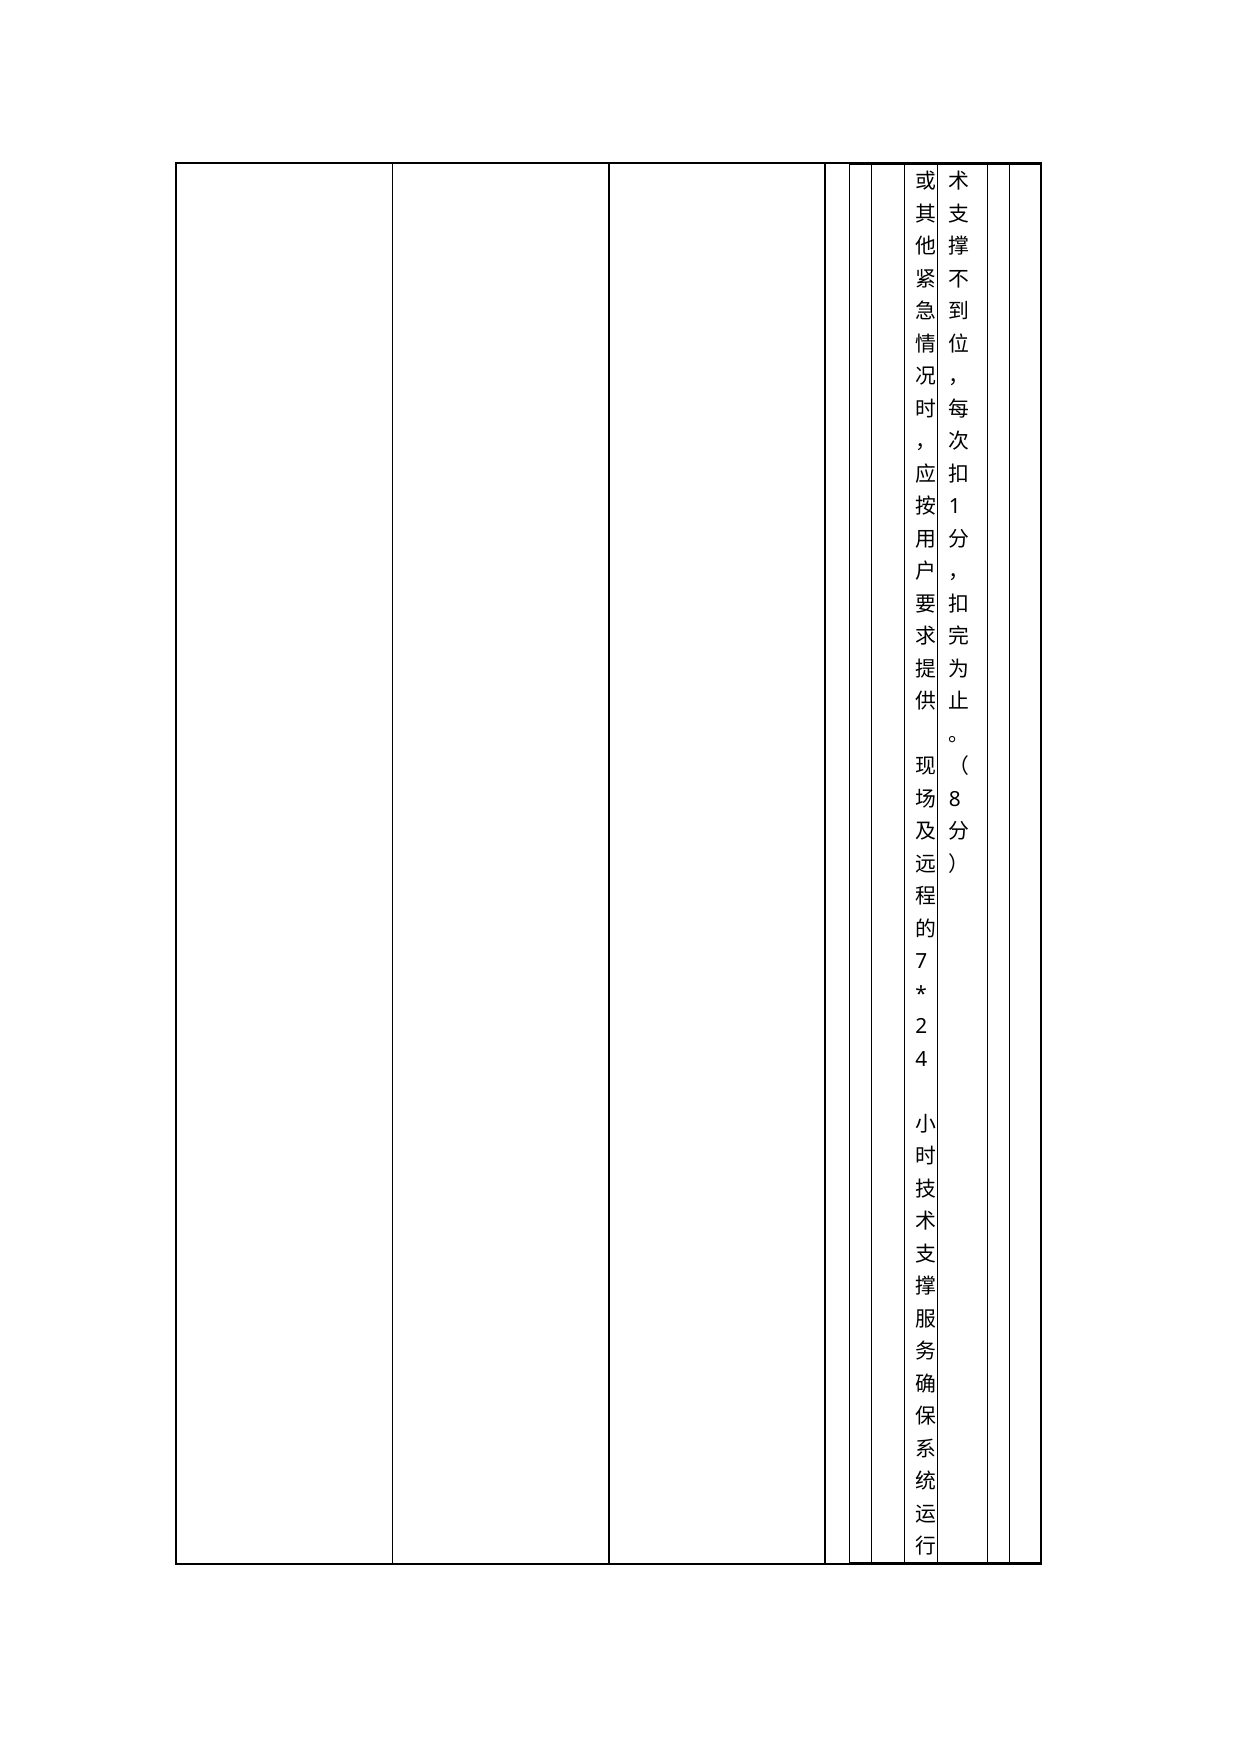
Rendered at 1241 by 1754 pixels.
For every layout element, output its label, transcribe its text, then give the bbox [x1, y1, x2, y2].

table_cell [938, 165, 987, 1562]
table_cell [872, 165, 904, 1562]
table_cell 1 [393, 164, 608, 1563]
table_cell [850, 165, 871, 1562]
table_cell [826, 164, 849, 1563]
table_cell [177, 164, 392, 1563]
table_cell [610, 164, 824, 1563]
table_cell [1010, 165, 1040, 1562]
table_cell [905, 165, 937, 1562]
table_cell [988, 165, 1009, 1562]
